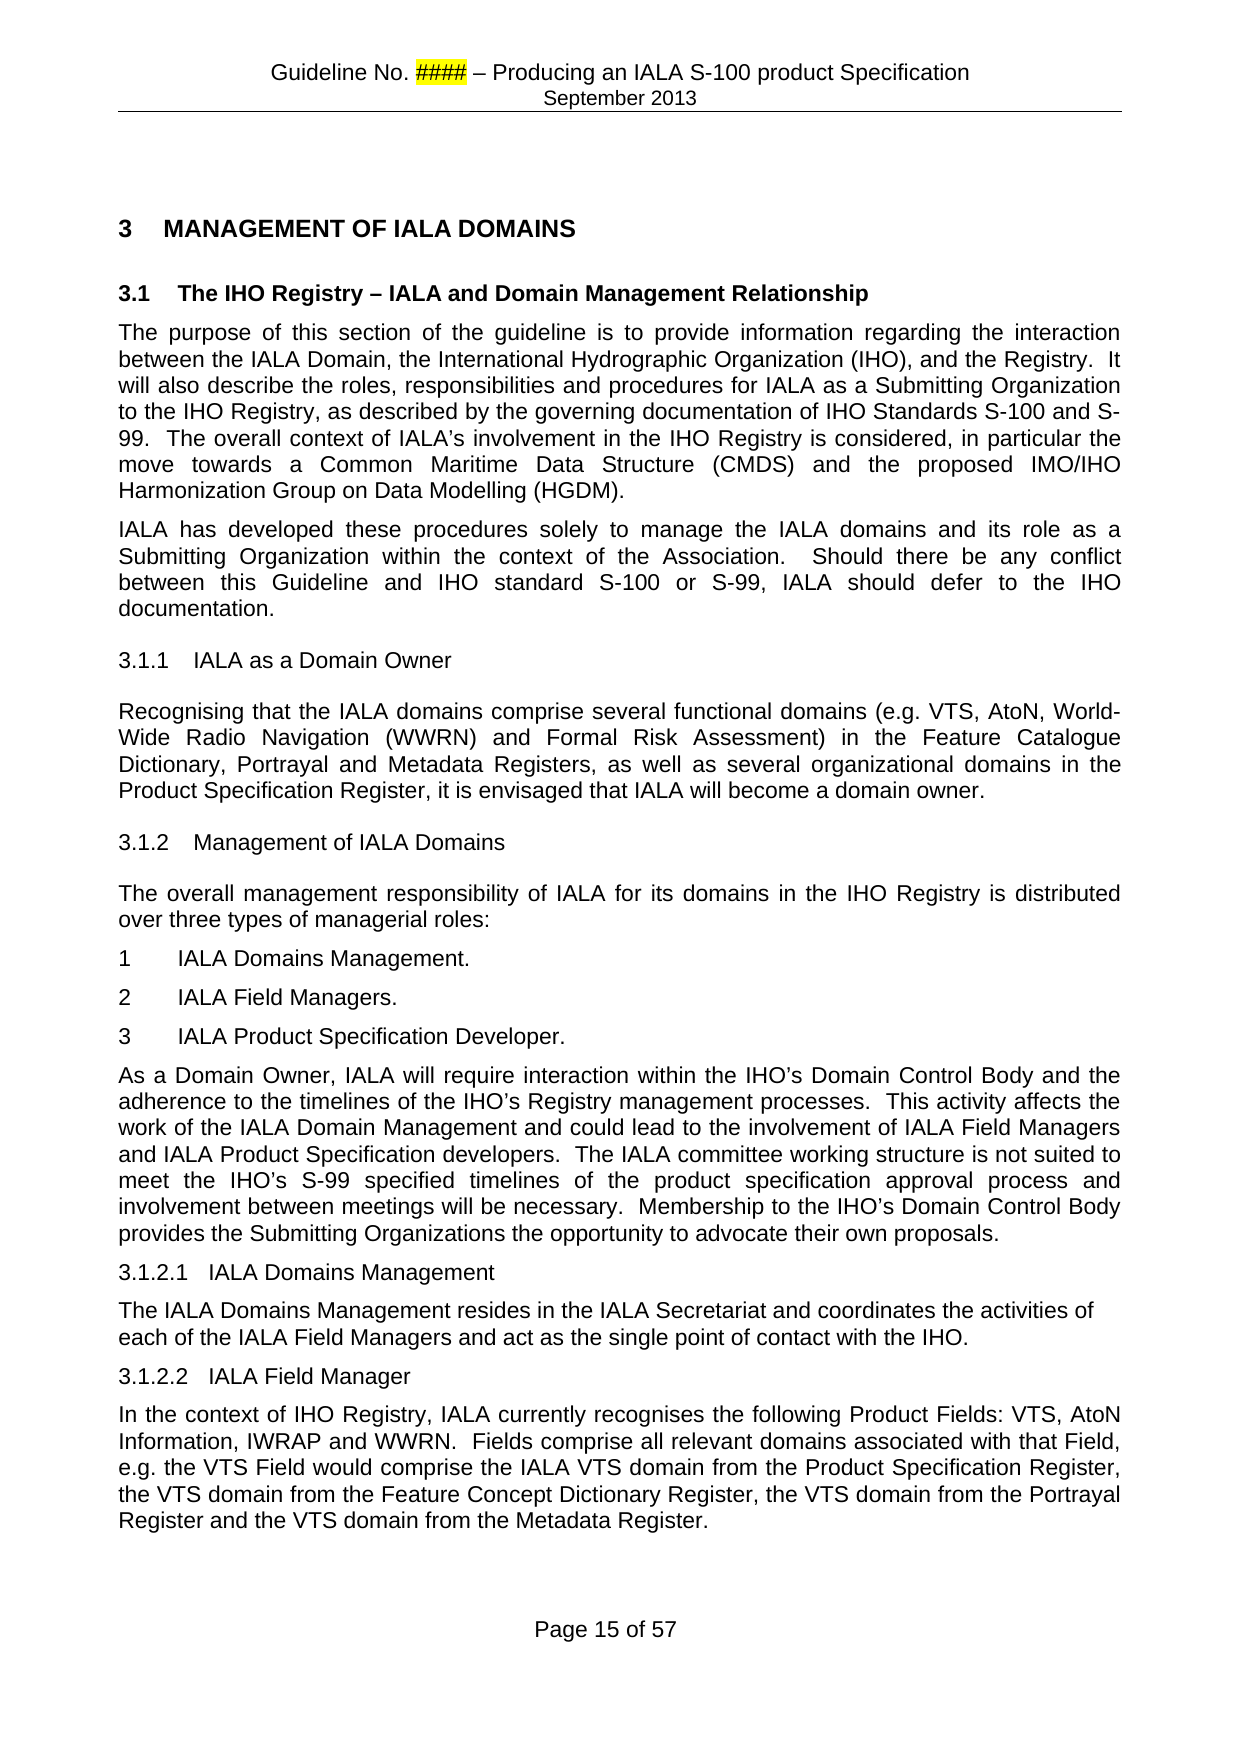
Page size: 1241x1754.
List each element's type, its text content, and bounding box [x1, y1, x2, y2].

list IALA Domains Management. [118, 945, 1122, 971]
text In the context of IHO Registry, IALA currently recognises the following Product Fields: VTS, AtoN Information, IWRAP and WWRN. Fields comprise all relevant domains associated with that Field, e.g. the VTS Field would comprise the IALA VTS domain from the Product Specification Register, the VTS domain from the Feature Concept Dictionary Register, the VTS domain from the Portrayal Register and the VTS domain from the Metadata Register. [118, 1401, 1122, 1533]
text The overall management responsibility of IALA for its domains in the IHO Registry is distributed over three types of managerial roles: [118, 880, 1122, 932]
text IALA has developed these procedures solely to manage the IALA domains and its role as a Submitting Organization within the context of the Association. Should there be any conflict between this Guideline and IHO standard S-100 or S-99, IALA should defer to the IHO documentation. [118, 516, 1122, 622]
subtitle IALA Domains Management [118, 1258, 1122, 1285]
subtitle Management of IALA Domains [118, 828, 1122, 855]
text As a Domain Owner, IALA will require interaction within the IHO’s Domain Control Body and the adherence to the timelines of the IHO’s Registry management processes. This activity affects the work of the IALA Domain Management and could lead to the involvement of IALA Field Managers and IALA Product Specification developers. The IALA committee working structure is not suited to meet the IHO’s S-99 specified timelines of the product specification approval process and involvement between meetings will be necessary. Membership to the IHO’s Domain Control Body provides the Submitting Organizations the opportunity to advocate their own proposals. [118, 1062, 1122, 1246]
text The purpose of this section of the guideline is to provide information regarding the interaction between the IALA Domain, the International Hydrographic Organization (IHO), and the Registry. It will also describe the roles, responsibilities and procedures for IALA as a Submitting Organization to the IHO Registry, as described by the governing documentation of IHO Standards S-100 and S-99. The overall context of IALA’s involvement in the IHO Registry is considered, in particular the move towards a Common Maritime Data Structure (CMDS) and the proposed IMO/IHO Harmonization Group on Data Modelling (HGDM). [118, 319, 1122, 504]
subtitle IALA as a Domain Owner [118, 647, 1122, 673]
text Recognising that the IALA domains comprise several functional domains (e.g. VTS, AtoN, World-Wide Radio Navigation (WWRN) and Formal Risk Assessment) in the Feature Catalogue Dictionary, Portrayal and Metadata Registers, as well as several organizational domains in the Product Specification Register, it is envisaged that IALA will become a domain owner. [118, 698, 1122, 803]
text The IALA Domains Management resides in the IALA Secretariat and coordinates the activities of each of the IALA Field Managers and act as the single point of contact with the IHO. [118, 1297, 1122, 1350]
subtitle IALA Field Manager [118, 1363, 1122, 1389]
subtitle MANAGEMENT OF IALA DOMAINS [118, 214, 1122, 243]
list IALA Field Managers. [118, 984, 1122, 1010]
subtitle The IHO Registry – IALA and Domain Management Relationship [118, 280, 1122, 307]
list IALA Product Specification Developer. [118, 1023, 1122, 1049]
